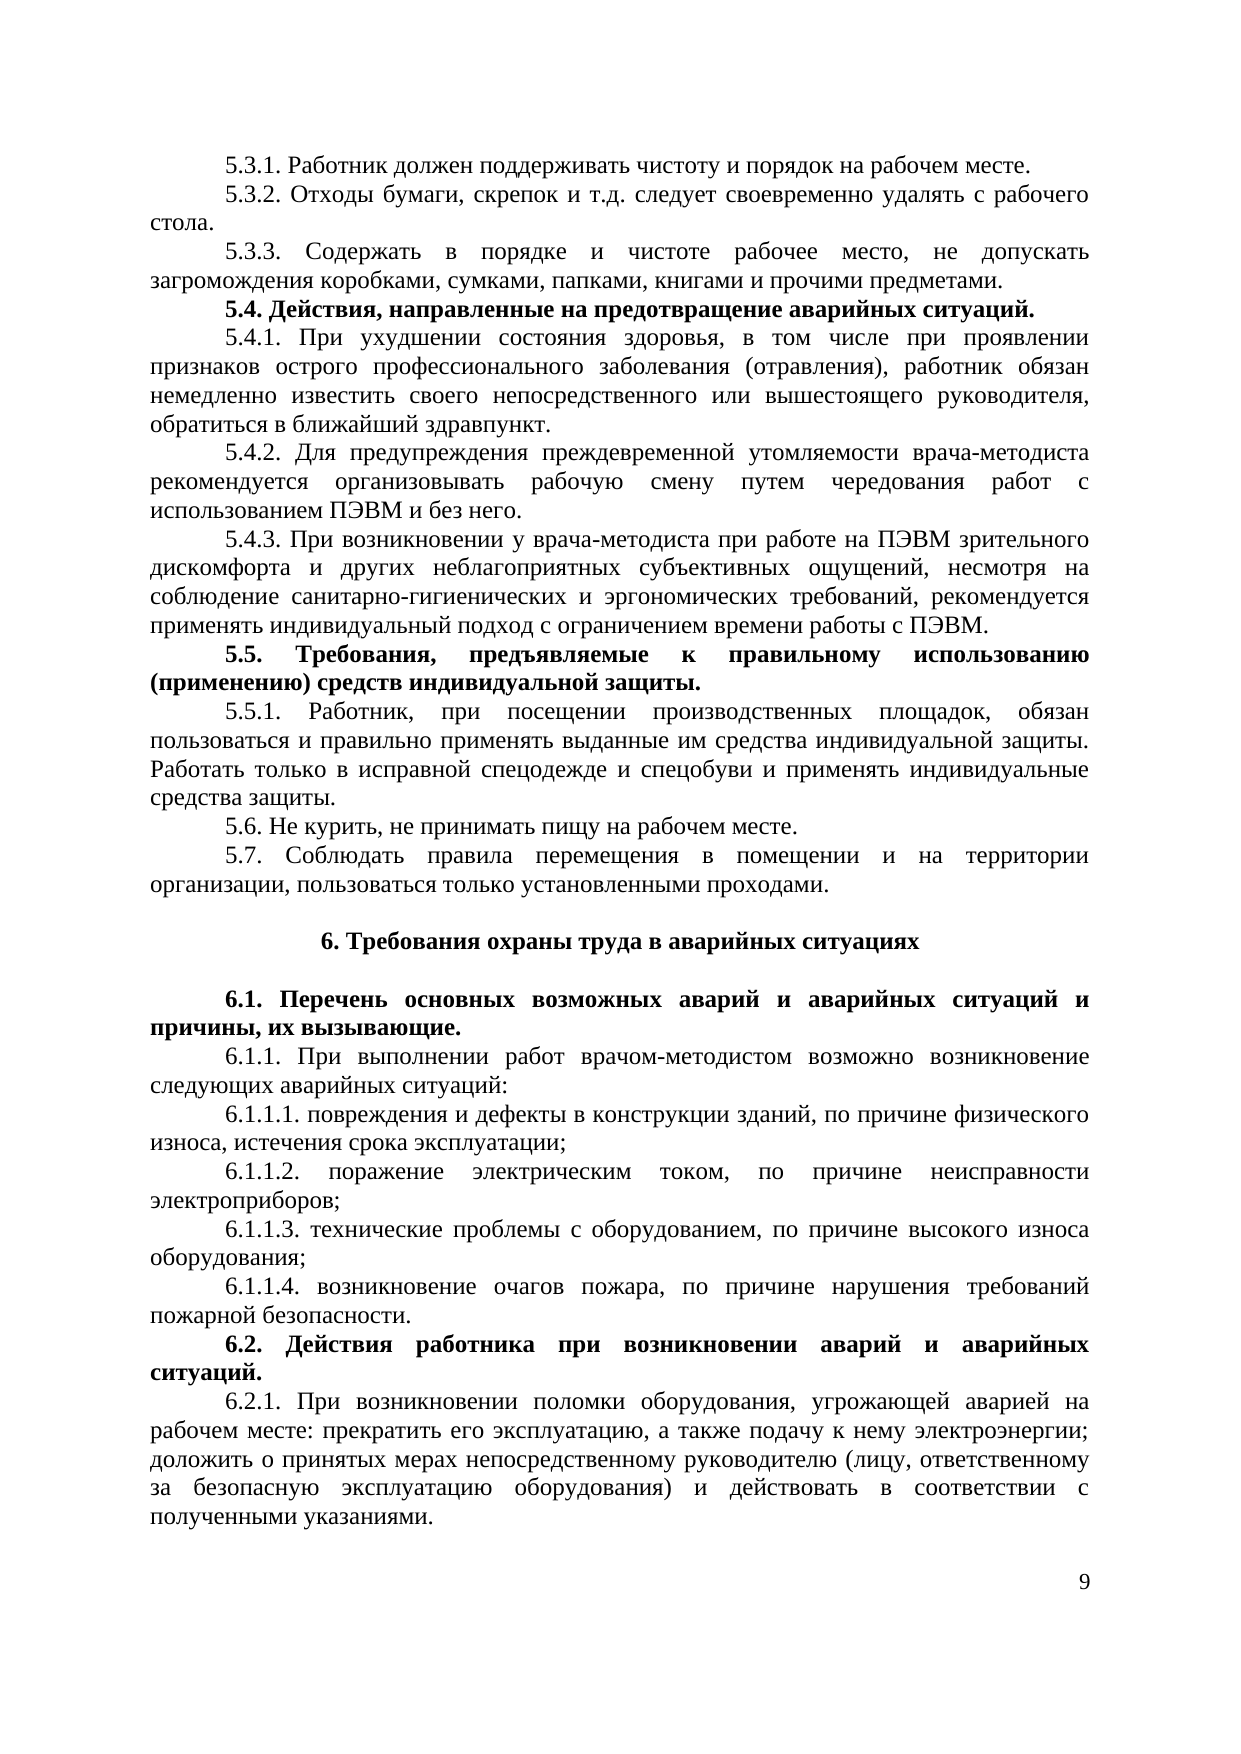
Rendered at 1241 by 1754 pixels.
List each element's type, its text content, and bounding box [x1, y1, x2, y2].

text 5.4.2. Для предупреждения преждевременной утомляемости врача-методиста рекомендуется организовывать рабочую смену путем чередования работ с использованием ПЭВМ и без него. [150, 437, 1090, 524]
text 5.3.3. Содержать в порядке и чистоте рабочее место, не допускать загромождения коробками, сумками, папками, книгами и прочими предметами. [150, 236, 1090, 294]
text 6.1.1.4. возникновение очагов пожара, по причине нарушения требований пожарной безопасности. [150, 1271, 1090, 1329]
text 5.4. Действия, направленные на предотвращение аварийных ситуаций. [150, 294, 1090, 322]
text 5.7. Соблюдать правила перемещения в помещении и на территории организации, пользоваться только установленными проходами. [150, 840, 1090, 897]
text 6.1.1.3. технические проблемы с оборудованием, по причине высокого износа оборудования; [150, 1214, 1090, 1271]
text 5.5. Требования, предъявляемые к правильному использованию (применению) средств индивидуальной защиты. [150, 639, 1090, 696]
text 5.6. Не курить, не принимать пищу на рабочем месте. [150, 811, 1090, 840]
text 6.1.1.1. повреждения и дефекты в конструкции зданий, по причине физического износа, истечения срока эксплуатации; [150, 1099, 1090, 1156]
text 6.2. Действия работника при возникновении аварий и аварийных ситуаций. [150, 1329, 1090, 1386]
text 6.1.1.2. поражение электрическим током, по причине неисправности электроприборов; [150, 1156, 1090, 1214]
text 5.5.1. Работник, при посещении производственных площадок, обязан пользоваться и правильно применять выданные им средства индивидуальной защиты. Работать только в исправной спецодежде и спецобуви и применять индивидуальные средства защиты. [150, 696, 1090, 811]
text 5.3.2. Отходы бумаги, скрепок и т.д. следует своевременно удалять с рабочего стола. [150, 179, 1090, 236]
text 5.4.1. При ухудшении состояния здоровья, в том числе при проявлении признаков острого профессионального заболевания (отравления), работник обязан немедленно известить своего непосредственного или вышестоящего руководителя, обратиться в ближайший здравпункт. [150, 322, 1090, 437]
text 6.2.1. При возникновении поломки оборудования, угрожающей аварией на рабочем месте: прекратить его эксплуатацию, а также подачу к нему электроэнергии; доложить о принятых мерах непосредственному руководителю (лицу, ответственному за безопасную эксплуатацию оборудования) и действовать в соответствии с полученными указаниями. [150, 1386, 1090, 1530]
text 5.4.3. При возникновении у врача-методиста при работе на ПЭВМ зрительного дискомфорта и других неблагоприятных субъективных ощущений, несмотря на соблюдение санитарно-гигиенических и эргономических требований, рекомендуется применять индивидуальный подход с ограничением времени работы с ПЭВМ. [150, 524, 1090, 639]
text 6.1. Перечень основных возможных аварий и аварийных ситуаций и причины, их вызывающие. [150, 984, 1090, 1041]
text 5.3.1. Работник должен поддерживать чистоту и порядок на рабочем месте. [150, 150, 1090, 179]
text 6.1.1. При выполнении работ врачом-методистом возможно возникновение следующих аварийных ситуаций: [150, 1041, 1090, 1099]
text 6. Требования охраны труда в аварийных ситуациях [150, 926, 1090, 955]
